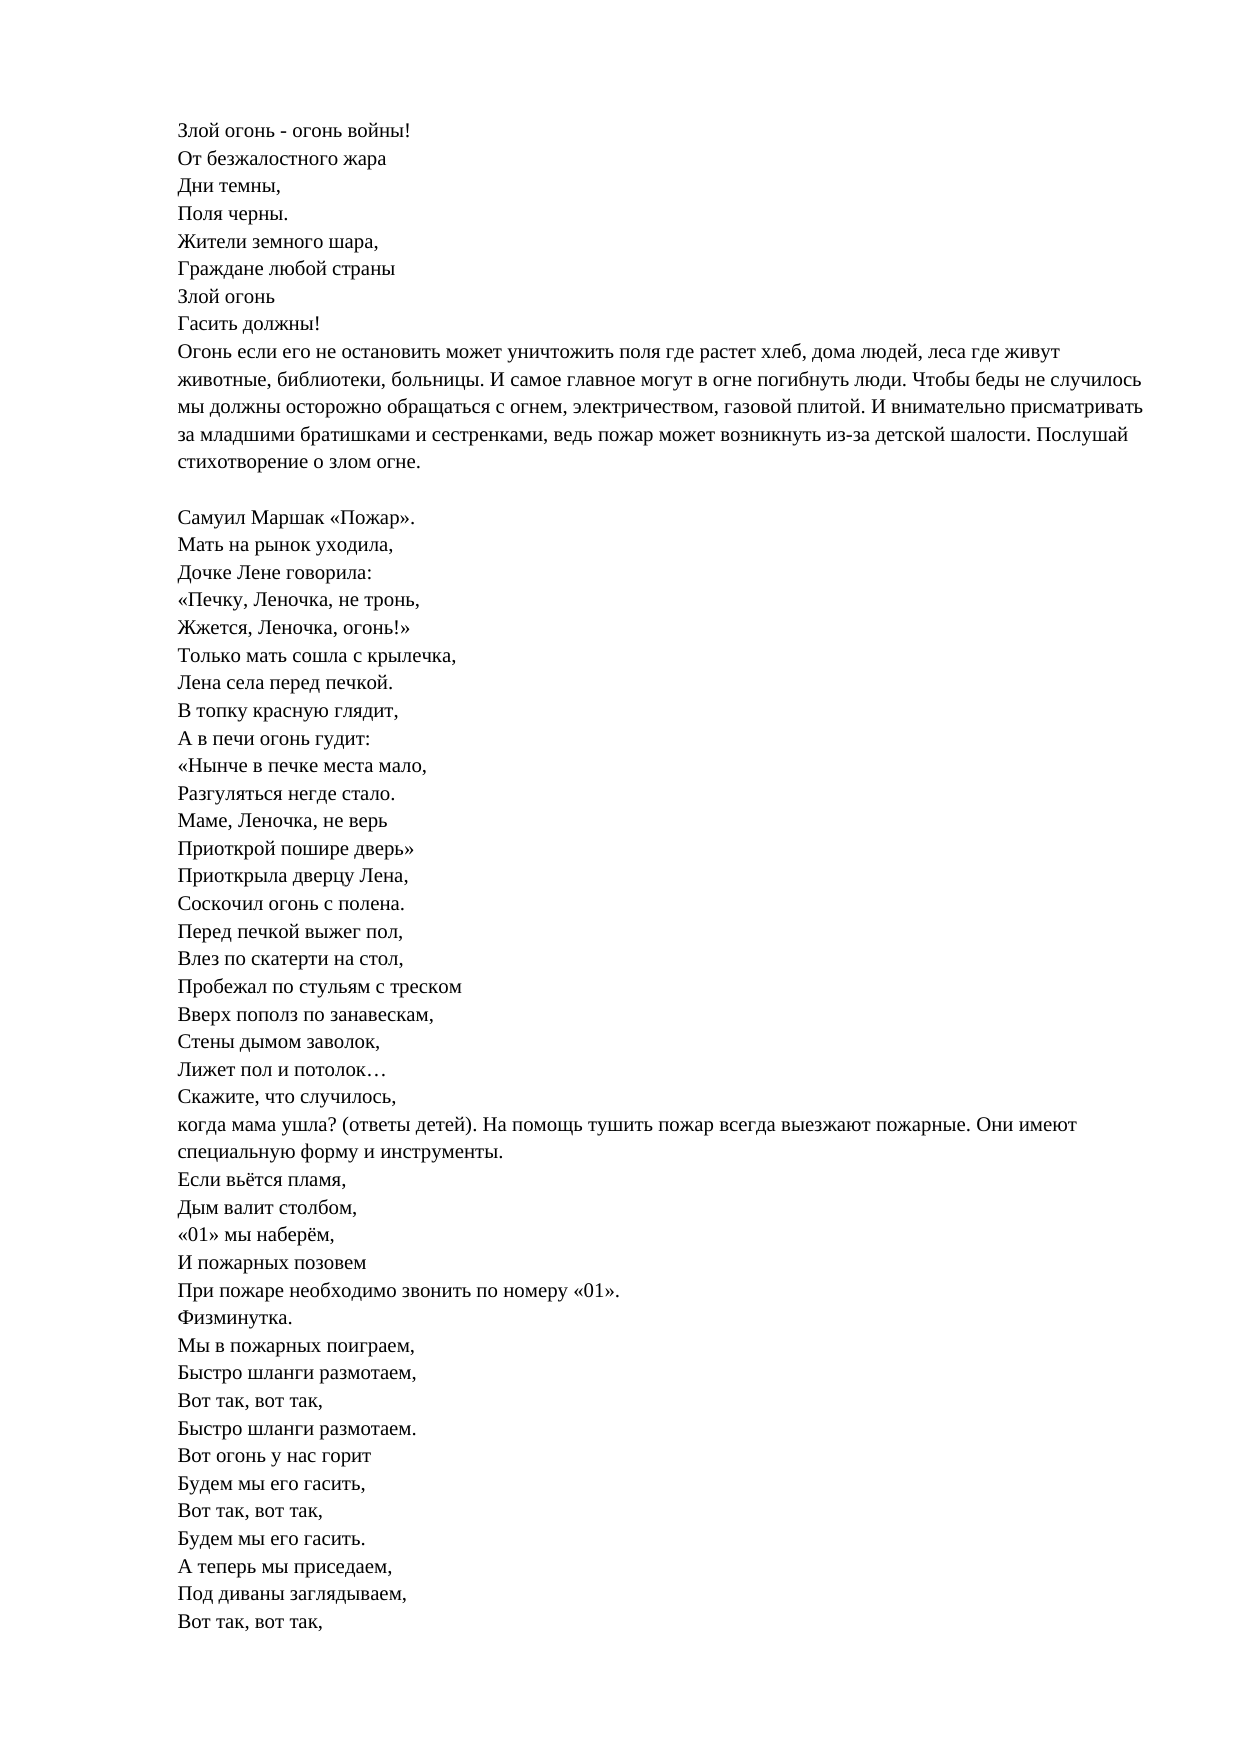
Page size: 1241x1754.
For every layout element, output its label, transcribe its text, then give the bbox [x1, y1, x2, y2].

text А в печи огонь гудит: [177, 725, 1152, 749]
text «01» мы наберём, [177, 1222, 1152, 1246]
text Мы в пожарных поиграем, [177, 1333, 1152, 1357]
text А теперь мы приседаем, [177, 1553, 1152, 1578]
text Под диваны заглядываем, [177, 1581, 1152, 1605]
text Физминутка. [177, 1305, 1152, 1329]
text Граждане любой страны [177, 256, 1152, 280]
text Приоткрой пошире дверь» [177, 836, 1152, 860]
text Лена села перед печкой. [177, 670, 1152, 694]
text Разгуляться негде стало. [177, 781, 1152, 805]
text Соскочил огонь с полена. [177, 891, 1152, 915]
text Жжется, Леночка, огонь!» [177, 615, 1152, 639]
text Самуил Маршак «Пожар». [177, 504, 1152, 529]
text Вот огонь у нас горит [177, 1443, 1152, 1467]
text Будем мы его гасить, [177, 1471, 1152, 1495]
text Приоткрыла дверцу Лена, [177, 863, 1152, 887]
text Перед печкой выжег пол, [177, 919, 1152, 943]
text Вот так, вот так, [177, 1388, 1152, 1412]
text Вверх пополз по занавескам, [177, 1001, 1152, 1026]
text Лижет пол и потолок… [177, 1057, 1152, 1081]
text Влез по скатерти на стол, [177, 946, 1152, 970]
text Вот так, вот так, [177, 1498, 1152, 1522]
text Жители земного шара, [177, 228, 1152, 253]
text Пробежал по стульям с треском [177, 974, 1152, 998]
text В топку красную глядит, [177, 698, 1152, 722]
text Быстро шланги размотаем. [177, 1416, 1152, 1439]
text «Нынче в печке места мало, [177, 753, 1152, 777]
text От безжалостного жара [177, 146, 1152, 170]
text Злой огонь [177, 284, 1152, 308]
text когда мама ушла? (ответы детей). На помощь тушить пожар всегда выезжают пожарные. Они имеют специальную форму и инструменты. [177, 1112, 1152, 1163]
text Вот так, вот так, [177, 1609, 1152, 1633]
text При пожаре необходимо звонить по номеру «01». [177, 1277, 1152, 1302]
text Стены дымом заволок, [177, 1029, 1152, 1053]
text Дни темны, [177, 173, 1152, 197]
text «Печку, Леночка, не тронь, [177, 587, 1152, 611]
text Будем мы его гасить. [177, 1526, 1152, 1550]
text Поля черны. [177, 201, 1152, 225]
text Гасить должны! [177, 311, 1152, 335]
text Только мать сошла с крылечка, [177, 643, 1152, 667]
text Дым валит столбом, [177, 1195, 1152, 1219]
text И пожарных позовем [177, 1250, 1152, 1274]
text Дочке Лене говорила: [177, 560, 1152, 584]
text Огонь если его не остановить может уничтожить поля где растет хлеб, дома людей, леса где живут животные, библиотеки, больницы. И самое главное могут в огне погибнуть люди. Чтобы беды не случилось мы должны осторожно обращаться с огнем, электричеством, газовой плитой. И внимательно присматривать за младшими братишками и сестренками, ведь пожар может возникнуть из-за детской шалости. Послушай стихотворение о злом огне. [177, 339, 1152, 473]
text Скажите, что случилось, [177, 1084, 1152, 1108]
text Мать на рынок уходила, [177, 532, 1152, 556]
text Маме, Леночка, не верь [177, 808, 1152, 832]
text Быстро шланги размотаем, [177, 1360, 1152, 1384]
text Злой огонь - огонь войны! [177, 118, 1152, 142]
text Если вьётся пламя, [177, 1167, 1152, 1191]
